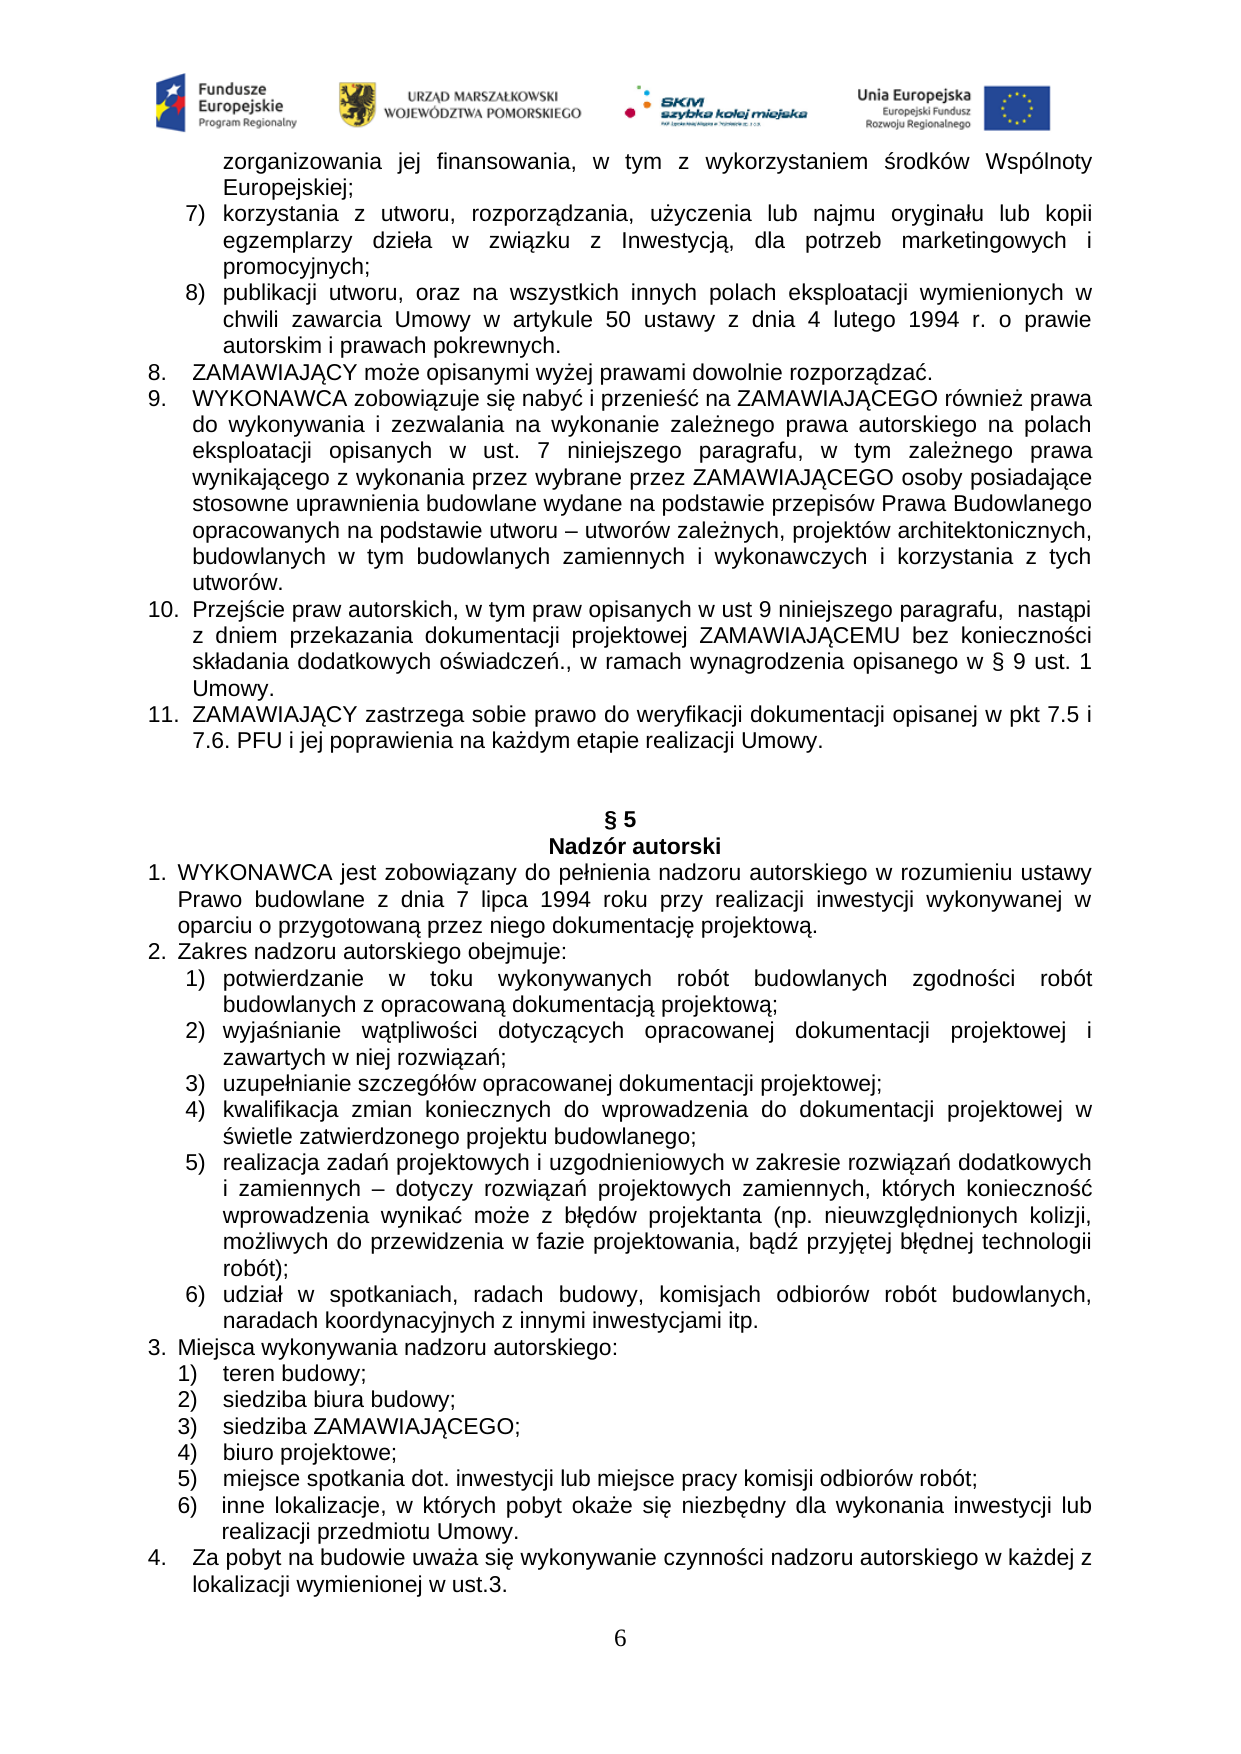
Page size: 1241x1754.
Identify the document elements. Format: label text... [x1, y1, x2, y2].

text Nadzór autorski [177, 833, 1093, 859]
list teren budowy; [177, 1360, 1093, 1386]
list inne lokalizacje, w których pobyt okaże się niezbędny dla wykonania inwestycji lub realizacji przedmiotu Umowy. [177, 1492, 1093, 1544]
list biuro projektowe; [177, 1439, 1093, 1465]
list Przejście praw autorskich, w tym praw opisanych w ust 9 niniejszego paragrafu, nastąpi z dniem przekazania dokumentacji projektowej ZAMAWIAJĄCEMU bez konieczności składania dodatkowych oświadczeń., w ramach wynagrodzenia opisanego w § 9 ust. 1 Umowy. [148, 596, 1093, 701]
list Miejsca wykonywania nadzoru autorskiego: [148, 1333, 1093, 1360]
list WYKONAWCA jest zobowiązany do pełnienia nadzoru autorskiego w rozumieniu ustawy Prawo budowlane z dnia 7 lipca 1994 roku przy realizacji inwestycji wykonywanej w oparciu o przygotowaną przez niego dokumentację projektową. [148, 859, 1093, 938]
list miejsce spotkania dot. inwestycji lub miejsce pracy komisji odbiorów robót; [177, 1465, 1093, 1492]
list siedziba biura budowy; [177, 1386, 1093, 1413]
list ZAMAWIAJĄCY zastrzega sobie prawo do weryfikacji dokumentacji opisanej w pkt 7.5 i 7.6. PFU i jej poprawienia na każdym etapie realizacji Umowy. [148, 701, 1093, 754]
text § 5 [148, 806, 1093, 833]
list siedziba ZAMAWIAJĄCEGO; [177, 1413, 1093, 1439]
list publikacji utworu, oraz na wszystkich innych polach eksploatacji wymienionych w chwili zawarcia Umowy w artykule 50 ustawy z dnia 4 lutego 1994 r. o prawie autorskim i prawach pokrewnych. [185, 279, 1093, 358]
list Zakres nadzoru autorskiego obejmuje: [148, 938, 1093, 964]
list realizacja zadań projektowych i uzgodnieniowych w zakresie rozwiązań dodatkowych i zamiennych – dotyczy rozwiązań projektowych zamiennych, których konieczność wprowadzenia wynikać może z błędów projektanta (np. nieuwzględnionych kolizji, możliwych do przewidzenia w fazie projektowania, bądź przyjętej błędnej technologii robót); [185, 1149, 1093, 1281]
list kwalifikacja zmian koniecznych do wprowadzenia do dokumentacji projektowej w świetle zatwierdzonego projektu budowlanego; [185, 1096, 1093, 1149]
list udział w spotkaniach, radach budowy, komisjach odbiorów robót budowlanych, naradach koordynacyjnych z innymi inwestycjami itp. [185, 1281, 1093, 1333]
list korzystania z utworu, rozporządzania, użyczenia lub najmu oryginału lub kopii egzemplarzy dzieła w związku z Inwestycją, dla potrzeb marketingowych i promocyjnych; [185, 200, 1093, 279]
list uzupełnianie szczegółów opracowanej dokumentacji projektowej; [185, 1070, 1093, 1096]
list ZAMAWIAJĄCY może opisanymi wyżej prawami dowolnie rozporządzać. [148, 358, 1093, 385]
picture [147, 73, 1063, 146]
list WYKONAWCA zobowiązuje się nabyć i przenieść na ZAMAWIAJĄCEGO również prawa do wykonywania i zezwalania na wykonanie zależnego prawa autorskiego na polach eksploatacji opisanych w ust. 7 niniejszego paragrafu, w tym zależnego prawa wynikającego z wykonania przez wybrane przez ZAMAWIAJĄCEGO osoby posiadające stosowne uprawnienia budowlane wydane na podstawie przepisów Prawa Budowlanego opracowanych na podstawie utworu – utworów zależnych, projektów architektonicznych, budowlanych w tym budowlanych zamiennych i wykonawczych i korzystania z tych utworów. [148, 385, 1093, 596]
list wyjaśnianie wątpliwości dotyczących opracowanej dokumentacji projektowej i zawartych w niej rozwiązań; [185, 1017, 1093, 1070]
list Za pobyt na budowie uważa się wykonywanie czynności nadzoru autorskiego w każdej z lokalizacji wymienionej w ust.3. [148, 1544, 1093, 1597]
list potwierdzanie w toku wykonywanych robót budowlanych zgodności robót budowlanych z opracowaną dokumentacją projektową; [185, 964, 1093, 1017]
